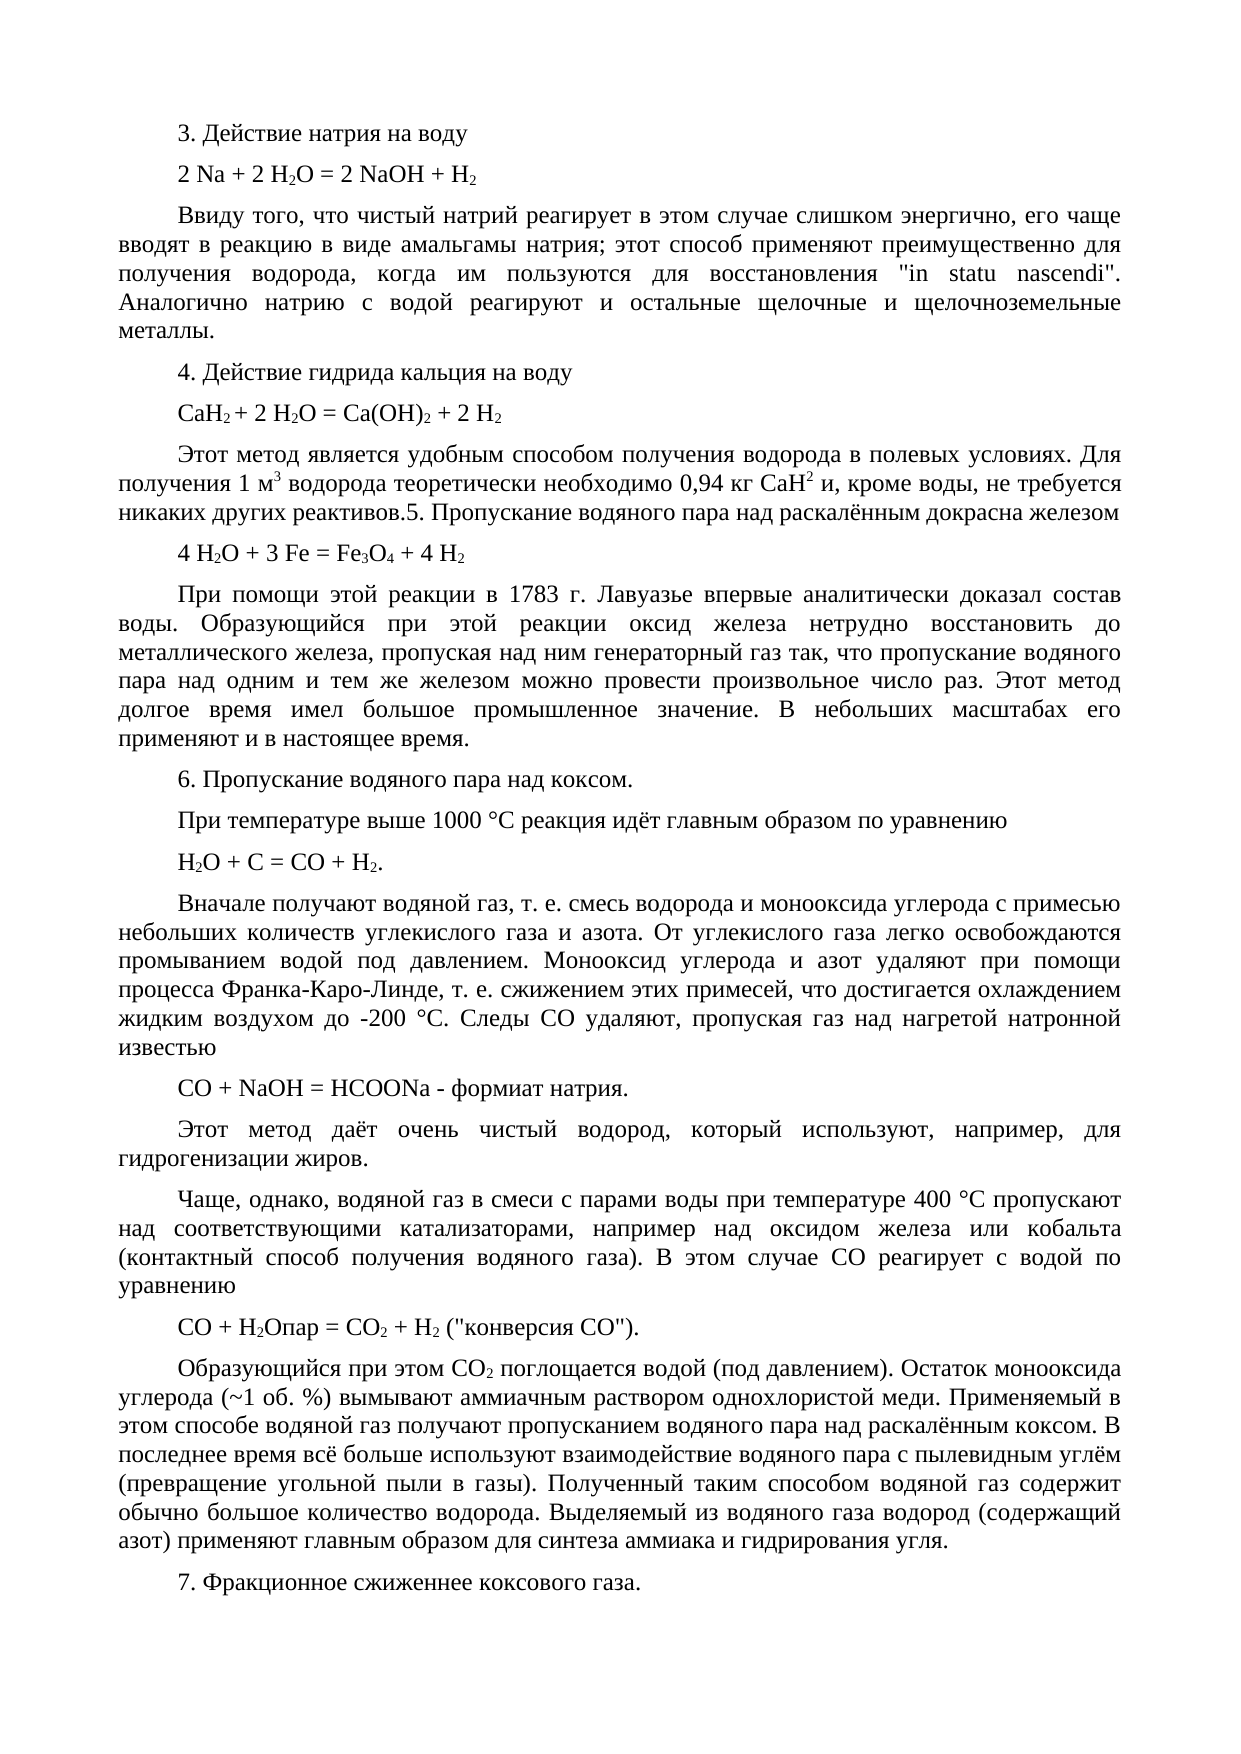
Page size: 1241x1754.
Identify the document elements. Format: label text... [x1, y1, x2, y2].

text 6. Пропускание водяного пара над коксом. [118, 764, 1122, 793]
text 2 Na + 2 H2O = 2 NaOH + H2 [118, 159, 1122, 188]
text СО + NaOH = HCOONa - формиат натрия. [118, 1073, 1122, 1102]
text 4 Н2О + 3 Fe = Fe3O4 + 4 H2 [118, 538, 1122, 567]
text Вначале получают водяной газ, т. е. смесь водорода и монооксида углерода с примесью небольших количеств углекислого газа и азота. От углекислого газа легко освобождаются промыванием водой под давлением. Монооксид углерода и азот удаляют при помощи процесса Франка-Каро-Линде, т. е. сжижением этих примесей, что достигается охлаждением жидким воздухом до -200 °С. Следы СО удаляют, пропуская газ над нагретой натронной известью [118, 888, 1122, 1061]
text 3. Действие натрия на воду [118, 118, 1122, 147]
text При температуре выше 1000 °С реакция идёт главным образом по уравнению [118, 806, 1122, 834]
text Чаще, однако, водяной газ в смеси с парами воды при температуре 400 °С пропускают над соответствующими катализаторами, например над оксидом железа или кобальта (контактный способ получения водяного газа). В этом случае СО реагирует с водой по уравнению [118, 1184, 1122, 1299]
text СaН2 + 2 H2O = Сa(OH)2 + 2 H2 [118, 398, 1122, 427]
text Ввиду того, что чистый натрий реагирует в этом случае слишком энергично, его чаще вводят в реакцию в виде амальгамы натрия; этот способ применяют преимущественно для получения водорода, когда им пользуются для восстановления "in statu nascendi". Аналогично натрию с водой реагируют и остальные щелочные и щелочноземельные металлы. [118, 201, 1122, 344]
text Образующийся при этом СО2 поглощается водой (под давлением). Остаток монооксида углерода (~1 об. %) вымывают аммиачным раствором однохлористой меди. Применяемый в этом способе водяной газ получают пропусканием водяного пара над раскалённым коксом. В последнее время всё больше используют взаимодействие водяного пара с пылевидным углём (превращение угольной пыли в газы). Полученный таким способом водяной газ содержит обычно большое количество водорода. Выделяемый из водяного газа водород (содержащий азот) применяют главным образом для синтеза аммиака и гидрирования угля. [118, 1353, 1122, 1554]
text При помощи этой реакции в 1783 г. Лавуазье впервые аналитически доказал состав воды. Образующийся при этой реакции оксид железа нетрудно восстановить до металлического железа, пропуская над ним генераторный газ так, что пропускание водяного пара над одним и тем же железом можно провести произвольное число раз. Этот метод долгое время имел большое промышленное значение. В небольших масштабах его применяют и в настоящее время. [118, 579, 1122, 752]
text Этот метод даёт очень чистый водород, который используют, например, для гидрогенизации жиров. [118, 1114, 1122, 1172]
text 4. Действие гидрида кальция на воду [118, 357, 1122, 386]
text 7. Фракционное сжиженнее коксового газа. [118, 1567, 1122, 1596]
text Н2О + С = СО + Н2. [118, 847, 1122, 876]
text СО + Н2Опар = СО2 + Н2 ("конверсия СО"). [118, 1312, 1122, 1341]
text Этот метод является удобным способом получения водорода в полевых условиях. Для получения 1 м3 водорода теоретически необходимо 0,94 кг СаН2 и, кроме воды, не требуется никаких других реактивов.5. Пропускание водяного пара над раскалённым докрасна железом [118, 439, 1122, 526]
